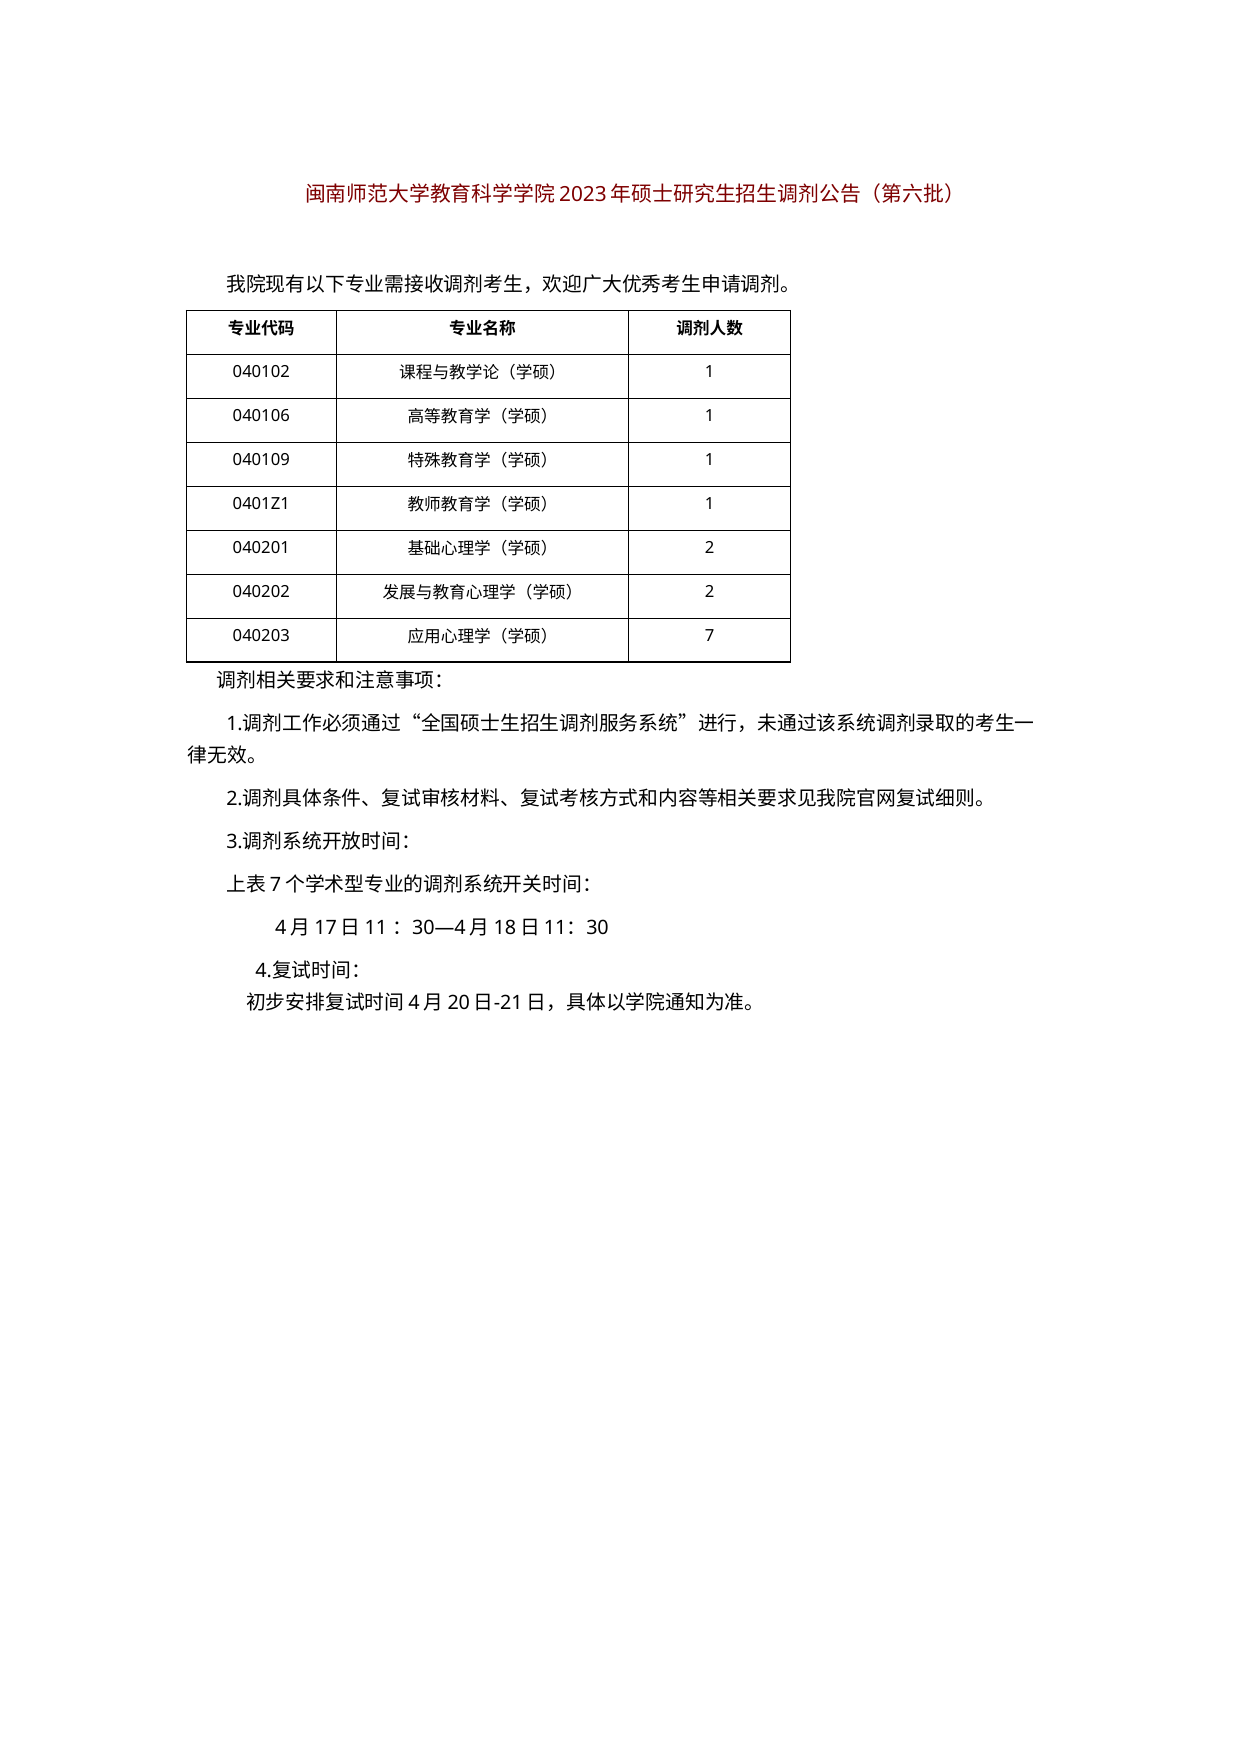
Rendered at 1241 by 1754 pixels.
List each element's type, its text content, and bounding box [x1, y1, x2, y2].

table_cell 0401Z1 [187, 487, 336, 529]
subtitle 闽南师范大学教育科学学院2023年硕士研究生招生调剂公告（第六批） [187, 177, 1053, 209]
table_cell 2 [629, 531, 790, 573]
text 初步安排复试时间4月20日-21日，具体以学院通知为准。 [187, 985, 1053, 1017]
table_cell 1 [629, 399, 790, 442]
text 3.调剂系统开放时间： [187, 824, 1053, 856]
table_cell 7 [629, 619, 790, 661]
table_cell 发展与教育心理学（学硕） [337, 575, 628, 617]
table_cell 基础心理学（学硕） [337, 531, 628, 573]
table_cell 040109 [187, 443, 336, 486]
table_cell 2 [629, 575, 790, 617]
table_cell 高等教育学（学硕） [337, 399, 628, 442]
text 调剂相关要求和注意事项： [187, 662, 1053, 695]
table_cell 040202 [187, 575, 336, 617]
table_header 调剂人数 [629, 311, 790, 354]
table_cell 040106 [187, 399, 336, 442]
table_cell 1 [629, 443, 790, 486]
text 4.复试时间： [226, 952, 1053, 985]
table_cell 应用心理学（学硕） [337, 619, 628, 661]
table_cell 教师教育学（学硕） [337, 487, 628, 529]
table_header 专业代码 [187, 311, 336, 354]
text 4月17日11 ：30—4月18日11：30 [187, 909, 1053, 942]
table_cell 040201 [187, 531, 336, 573]
text 我院现有以下专业需接收调剂考生，欢迎广大优秀考生申请调剂。 [187, 267, 1053, 299]
table_cell 1 [629, 355, 790, 398]
table_header 专业名称 [337, 311, 628, 354]
table_cell 040102 [187, 355, 336, 398]
text 上表7个学术型专业的调剂系统开关时间： [187, 867, 1053, 899]
table_cell 课程与教学论（学硕） [337, 355, 628, 398]
table_cell 特殊教育学（学硕） [337, 443, 628, 486]
text 2.调剂具体条件、复试审核材料、复试考核方式和内容等相关要求见我院官网复试细则。 [187, 781, 1053, 813]
table_cell 1 [629, 487, 790, 529]
text 1.调剂工作必须通过“全国硕士生招生调剂服务系统”进行，未通过该系统调剂录取的考生一律无效。 [187, 705, 1053, 770]
table_cell 040203 [187, 619, 336, 661]
